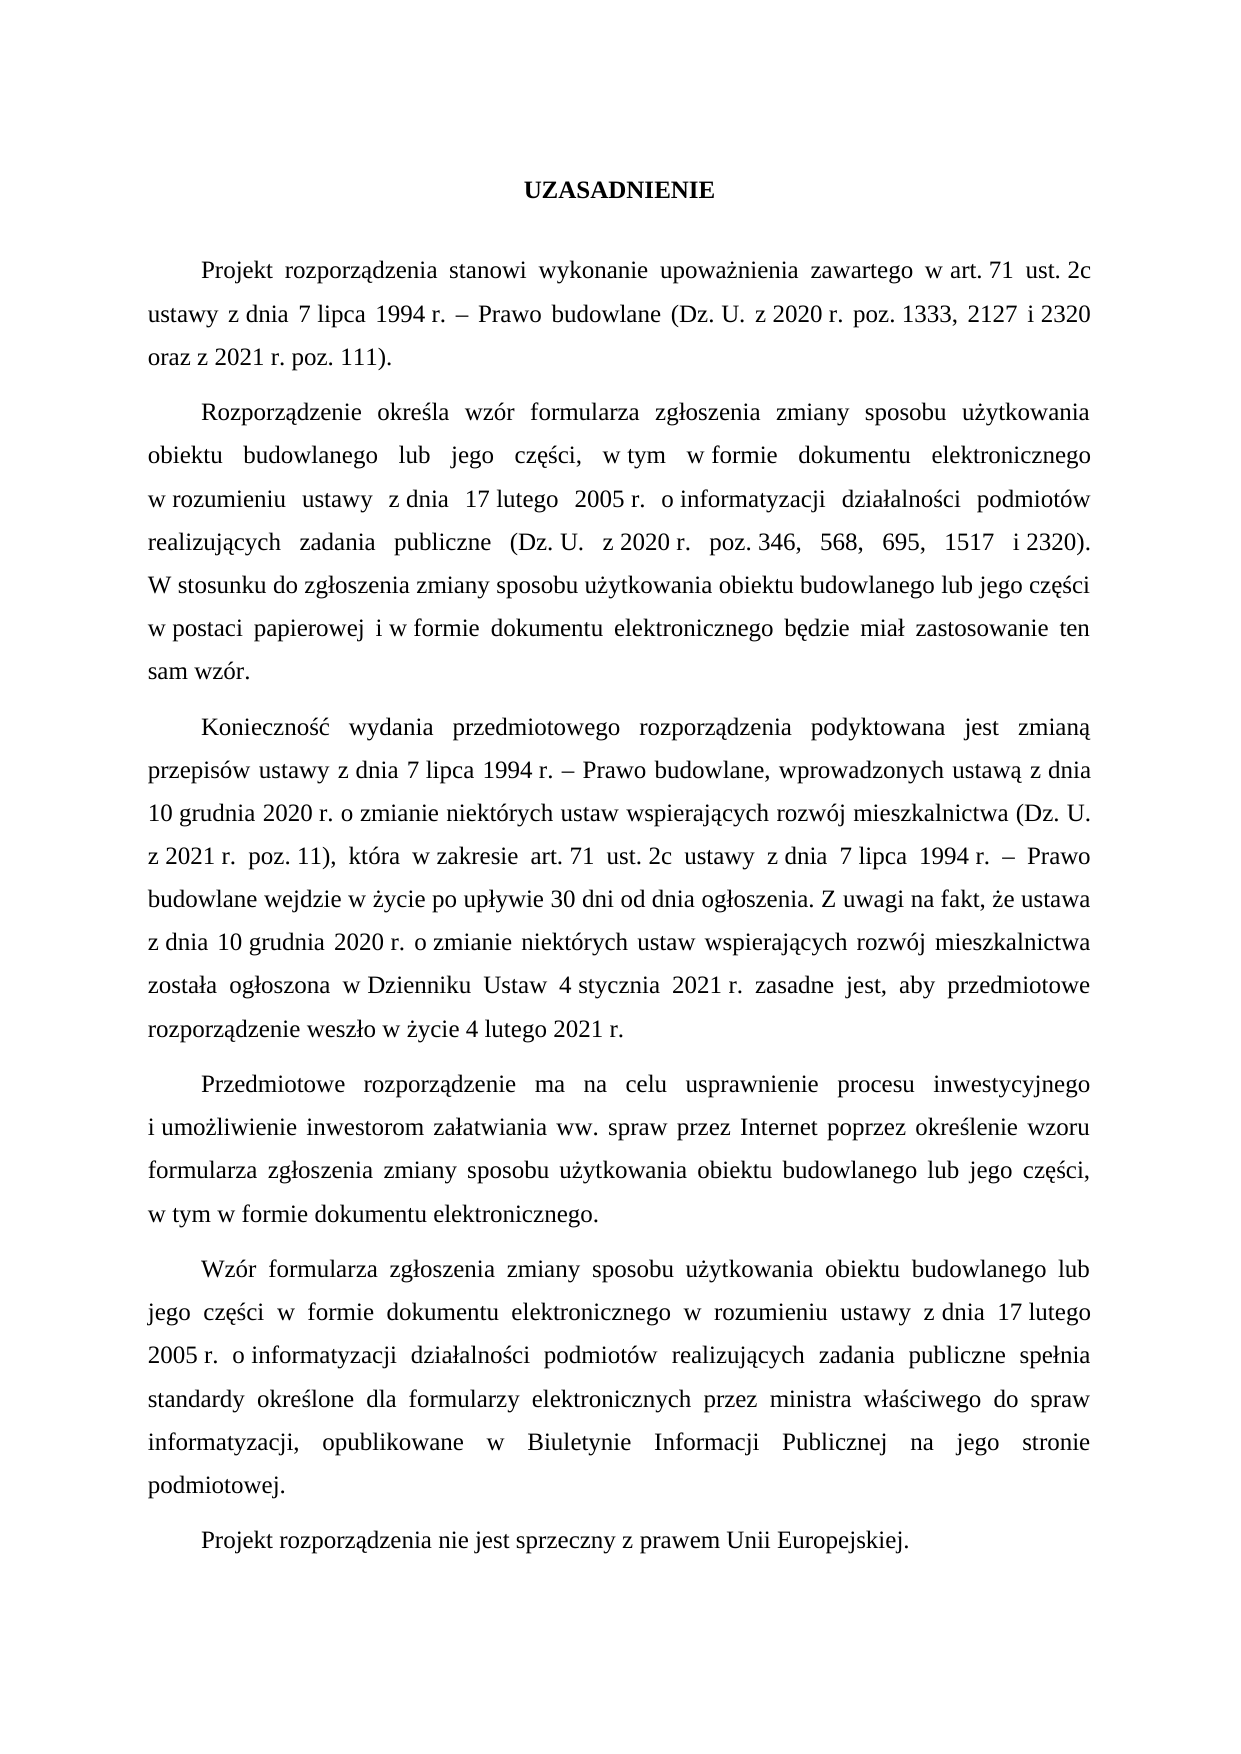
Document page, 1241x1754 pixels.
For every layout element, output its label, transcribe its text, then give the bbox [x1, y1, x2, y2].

text Konieczność wydania przedmiotowego rozporządzenia podyktowana jest zmianą przepisów ustawy z dnia 7 lipca 1994 r. – Prawo budowlane, wprowadzonych ustawą z dnia 10 grudnia 2020 r. o zmianie niektórych ustaw wspierających rozwój mieszkalnictwa (Dz. U. z 2021 r. poz. 11), która w zakresie art. 71 ust. 2c ustawy z dnia 7 lipca 1994 r. – Prawo budowlane wejdzie w życie po upływie 30 dni od dnia ogłoszenia. Z uwagi na fakt, że ustawa z dnia 10 grudnia 2020 r. o zmianie niektórych ustaw wspierających rozwój mieszkalnictwa została ogłoszona w Dzienniku Ustaw 4 stycznia 2021 r. zasadne jest, aby przedmiotowe rozporządzenie weszło w życie 4 lutego 2021 r. [148, 712, 1091, 1042]
text Rozporządzenie określa wzór formularza zgłoszenia zmiany sposobu użytkowania obiektu budowlanego lub jego części, w tym w formie dokumentu elektronicznego w rozumieniu ustawy z dnia 17 lutego 2005 r. o informatyzacji działalności podmiotów realizujących zadania publiczne (Dz. U. z 2020 r. poz. 346, 568, 695, 1517 i 2320). W stosunku do zgłoszenia zmiany sposobu użytkowania obiektu budowlanego lub jego części w postaci papierowej i w formie dokumentu elektronicznego będzie miał zastosowanie ten sam wzór. [148, 397, 1091, 685]
text Wzór formularza zgłoszenia zmiany sposobu użytkowania obiektu budowlanego lub jego części w formie dokumentu elektronicznego w rozumieniu ustawy z dnia 17 lutego 2005 r. o informatyzacji działalności podmiotów realizujących zadania publiczne spełnia standardy określone dla formularzy elektronicznych przez ministra właściwego do spraw informatyzacji, opublikowane w Biuletynie Informacji Publicznej na jego stronie podmiotowej. [148, 1254, 1091, 1499]
text UZASADNIENIE [148, 175, 1091, 204]
text Przedmiotowe rozporządzenie ma na celu usprawnienie procesu inwestycyjnego i umożliwienie inwestorom załatwiania ww. spraw przez Internet poprzez określenie wzoru formularza zgłoszenia zmiany sposobu użytkowania obiektu budowlanego lub jego części, w tym w formie dokumentu elektronicznego. [148, 1069, 1091, 1227]
text Projekt rozporządzenia stanowi wykonanie upoważnienia zawartego w art. 71 ust. 2c ustawy z dnia 7 lipca 1994 r. – Prawo budowlane (Dz. U. z 2020 r. poz. 1333, 2127 i 2320 oraz z 2021 r. poz. 111). [148, 256, 1091, 371]
text Projekt rozporządzenia nie jest sprzeczny z prawem Unii Europejskiej. [148, 1526, 1091, 1554]
